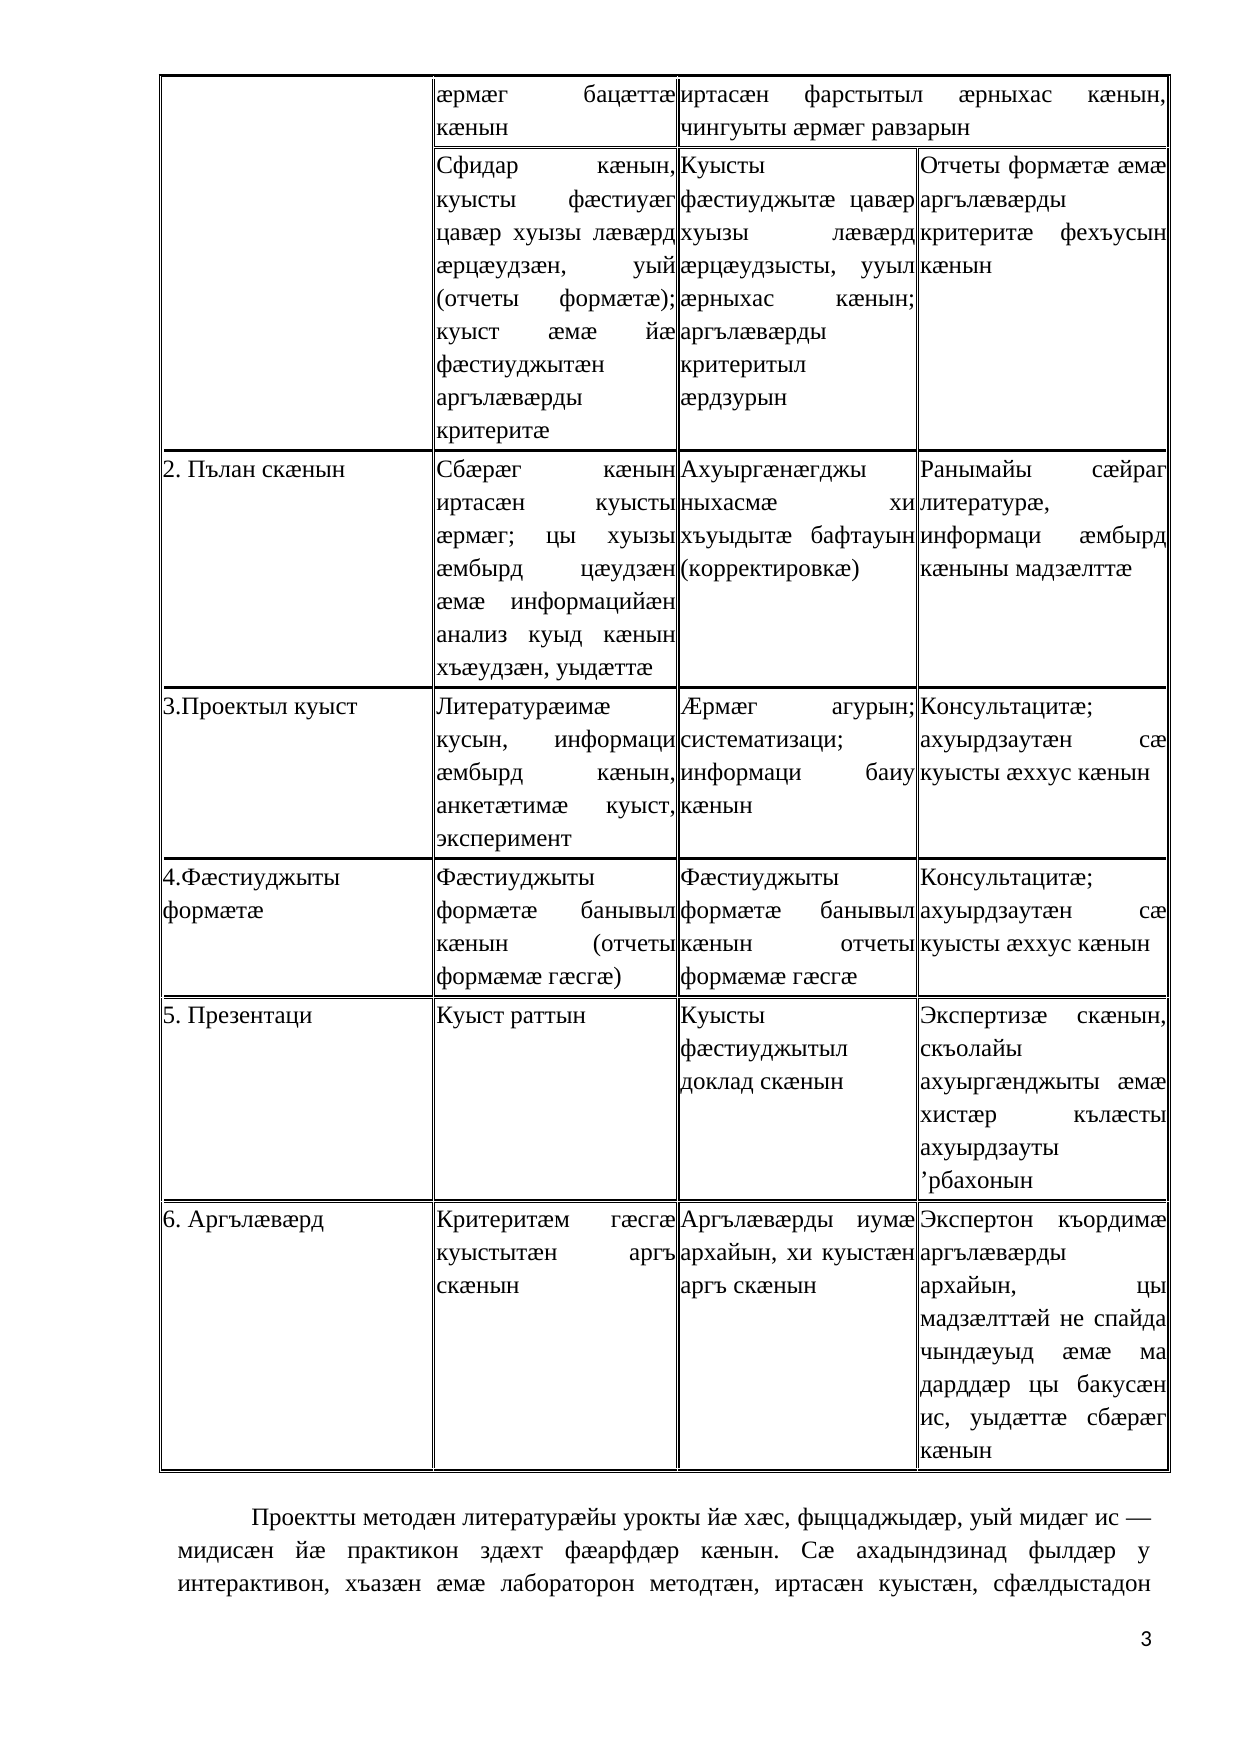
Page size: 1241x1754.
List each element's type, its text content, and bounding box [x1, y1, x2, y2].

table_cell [434, 76, 678, 146]
table_cell Æрмæг агурын; систематизаци; информаци баиу кæнын [680, 689, 916, 857]
table_cell Экспертизæ скæнын, скъолайы ахуыргæнджыты æмæ хистæр кълæсты ахуырдзауты ’рбахонын [919, 995, 1168, 1199]
table_cell Консультацитæ; ахуырдзаутæн сæ куысты æххус кæнын [919, 857, 1167, 995]
table_cell 2. Пълан скæнын [162, 449, 432, 686]
table_cell Куыст раттын [435, 999, 676, 1199]
table_cell Куысты фæстиуджытыл доклад скæнын [680, 999, 916, 1199]
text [177, 1502, 1152, 1596]
table_cell Литературæимæ кусын, информаци æмбырд кæнын, анкетæтимæ куыст, эксперимент [435, 689, 676, 857]
table_cell Отчеты формæтæ æмæ аргълæвæрды критеритæ фехъусын кæнын [918, 146, 1169, 449]
table_cell Фæстиуджыты формæтæ банывыл кæнын отчеты формæмæ гæсгæ [680, 860, 916, 995]
table_cell Критеритæм гæсгæ куыстытæн аргъ скæнын [434, 1199, 678, 1469]
table_cell Куысты фæстиуджытæ цавæр хуызы лæвæрд æрцæудзысты, ууыл æрныхас кæнын; аргълæвæрды критеритыл æрдзурын [680, 149, 916, 449]
table_cell Консультацитæ; ахуырдзаутæн сæ куысты æххус кæнын [919, 686, 1167, 857]
table_cell 6. Аргълæвæрд [162, 1199, 434, 1469]
table_cell 4.Фæстиуджыты формæтæ [162, 857, 432, 995]
table_cell Фæстиуджыты формæтæ банывыл кæнын (отчеты формæмæ гæсгæ) [435, 860, 676, 995]
table_cell Сфидар кæнын, куысты фæстиуæг цавæр хуызы лæвæрд æрцæудзæн, уый (отчеты формæтæ); куыст æмæ йæ фæстиуджытæн аргълæвæрды критеритæ [435, 149, 676, 449]
table_cell Экспертон къордимæ аргълæвæрды архайын, цы мадзæлттæй не спайда чындæуыд æмæ ма дарддæр цы бакусæн ис, уыдæттæ сбæрæг кæнын [918, 1199, 1168, 1469]
table_cell Аргълæвæрды иумæ архайын, хи куыстæн аргъ скæнын [678, 1203, 917, 1469]
table_cell Сбæрæг кæнын иртасæн куысты æрмæг; цы хуызы æмбырд цæудзæн æмæ информацийæн анализ куыд кæнын хъæудзæн, уыдæттæ [435, 452, 676, 686]
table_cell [678, 77, 1167, 146]
table_cell 5. Презентаци [162, 995, 432, 1199]
table_cell 3.Проектыл куыст [162, 686, 432, 857]
table_cell Ранымайы сæйраг литературæ, информаци æмбырд кæныны мадзæлттæ [919, 449, 1167, 686]
table_cell Ахуыргæнæгджы ныхасмæ хи хъуыдытæ бафтауын (корректировкæ) [680, 452, 916, 686]
